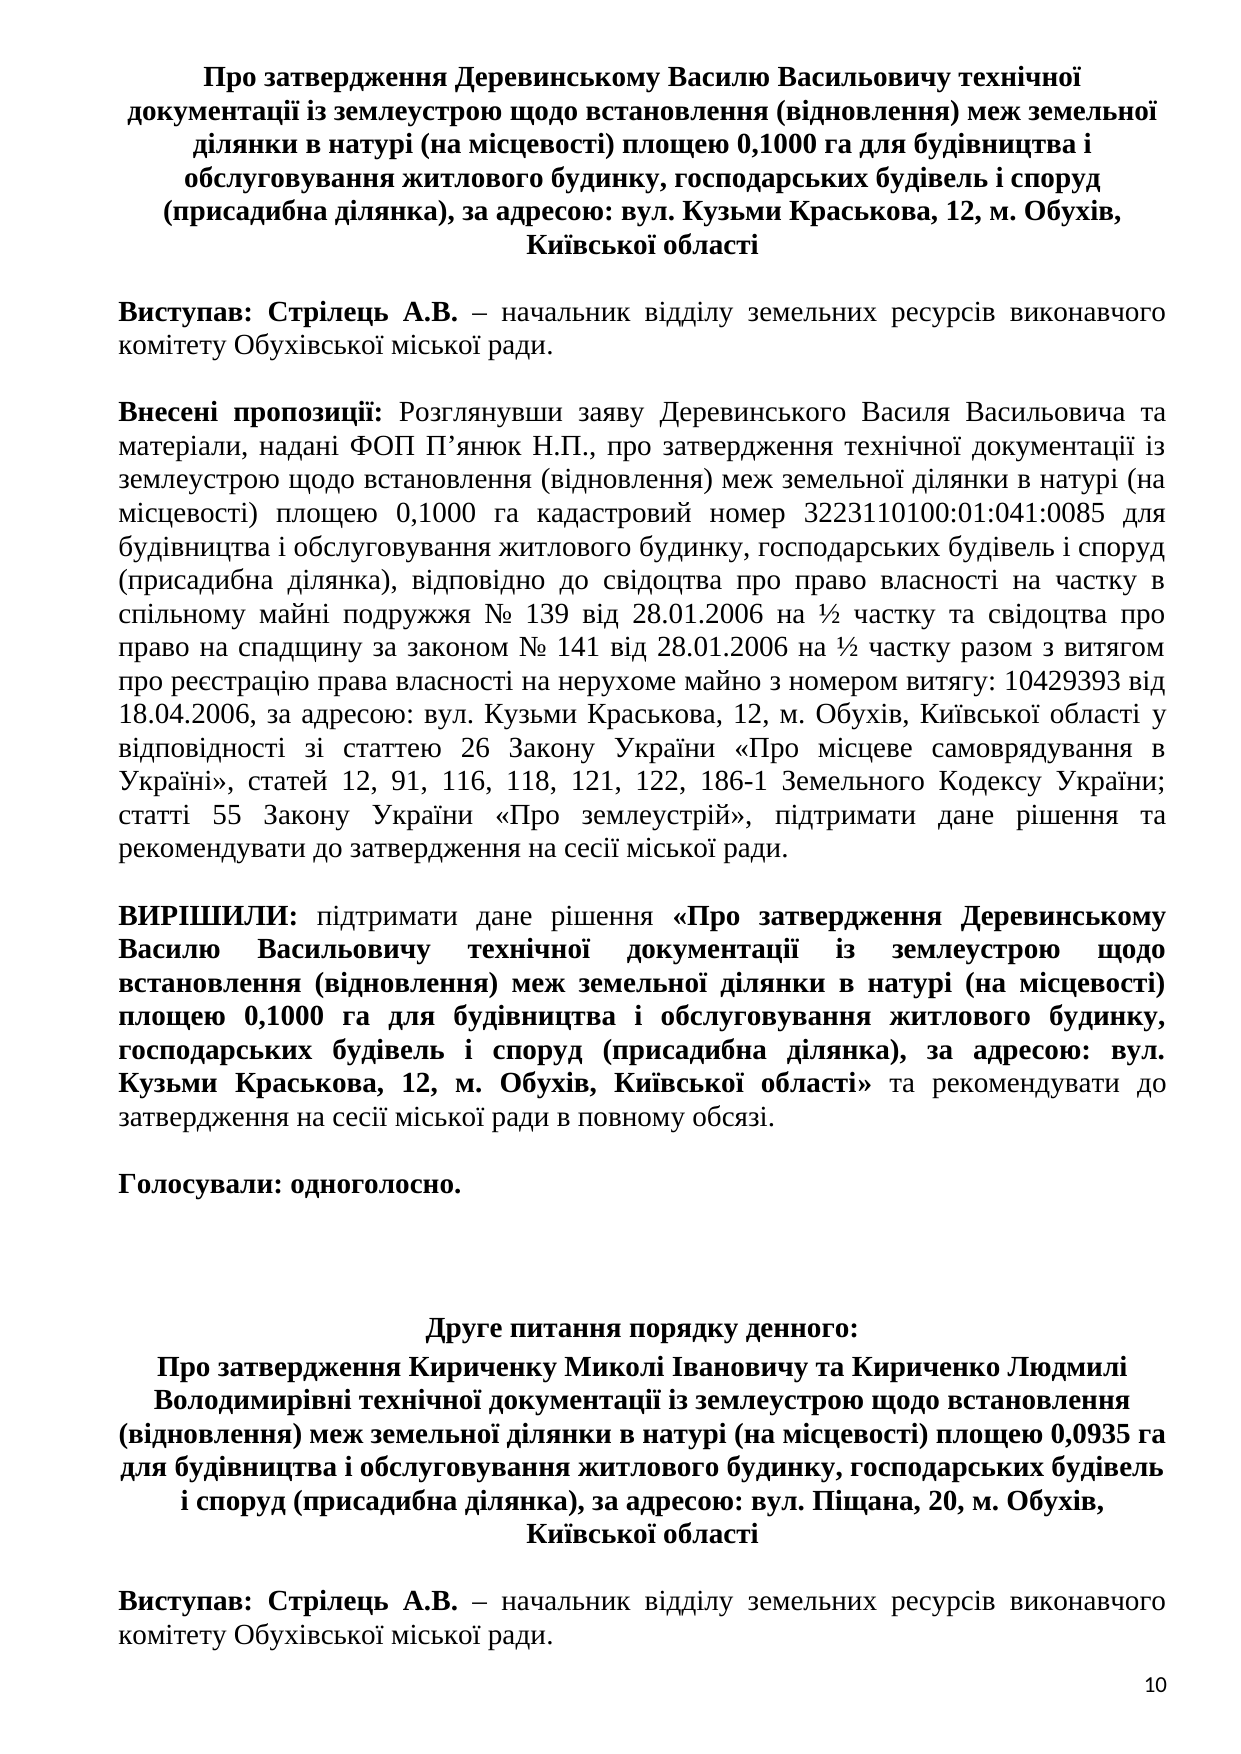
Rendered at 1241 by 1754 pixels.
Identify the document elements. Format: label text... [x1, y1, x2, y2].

text Голосували: одноголосно. [118, 1166, 1167, 1199]
text Про затвердження Кириченку Миколі Івановичу та Кириченко Людмилі Володимирівні технічної документації із землеустрою щодо встановлення (відновлення) меж земельної ділянки в натурі (на місцевості) площею 0,0935 га для будівництва і обслуговування житлового будинку, господарських будівель і споруд (присадибна ділянка), за адресою: вул. Піщана, 20, м. Обухів, Київської області [118, 1349, 1167, 1550]
text Друге питання порядку денного: [118, 1310, 1167, 1344]
text Виступав: Стрілець А.В. – начальник відділу земельних ресурсів виконавчого комітету Обухівської міської ради. [118, 1583, 1167, 1651]
text Про затвердження Деревинському Василю Васильовичу технічної документації із землеустрою щодо встановлення (відновлення) меж земельної ділянки в натурі (на місцевості) площею 0,1000 га для будівництва і обслуговування житлового будинку, господарських будівель і споруд (присадибна ділянка), за адресою: вул. Кузьми Краськова, 12, м. Обухів, Київської області [118, 59, 1167, 260]
text ВИРІШИЛИ: підтримати дане рішення «Про затвердження Деревинському Василю Васильовичу технічної документації із землеустрою щодо встановлення (відновлення) меж земельної ділянки в натурі (на місцевості) площею 0,1000 га для будівництва і обслуговування житлового будинку, господарських будівель і споруд (присадибна ділянка), за адресою: вул. Кузьми Краськова, 12, м. Обухів, Київської області» та рекомендувати до затвердження на сесії міської ради в повному обсязі. [118, 898, 1167, 1132]
text Виступав: Стрілець А.В. – начальник відділу земельних ресурсів виконавчого комітету Обухівської міської ради. [118, 294, 1167, 361]
list Внесені пропозиції: Розглянувши заяву Деревинського Василя Васильовича та матеріали, надані ФОП П’янюк Н.П., про затвердження технічної документації із землеустрою щодо встановлення (відновлення) меж земельної ділянки в натурі (на місцевості) площею 0,1000 га кадастровий номер 3223110100:01:041:0085 для будівництва і обслуговування житлового будинку, господарських будівель і споруд (присадибна ділянка), відповідно до свідоцтва про право власності на частку в спільному майні подружжя № 139 від 28.01.2006 на ½ частку та свідоцтва про право на спадщину за законом № 141 від 28.01.2006 на ½ частку разом з витягом про реєстрацію права власності на нерухоме майно з номером витягу: 10429393 від 18.04.2006, за адресою: вул. Кузьми Краськова, 12, м. Обухів, Київської області у відповідності зі статтею 26 Закону України «Про місцеве самоврядування в Україні», статей 12, 91, 116, 118, 121, 122, 186-1 Земельного Кодексу України; статті 55 Закону України «Про землеустрій», підтримати дане рішення та рекомендувати до затвердження на сесії міської ради. [118, 394, 1167, 864]
